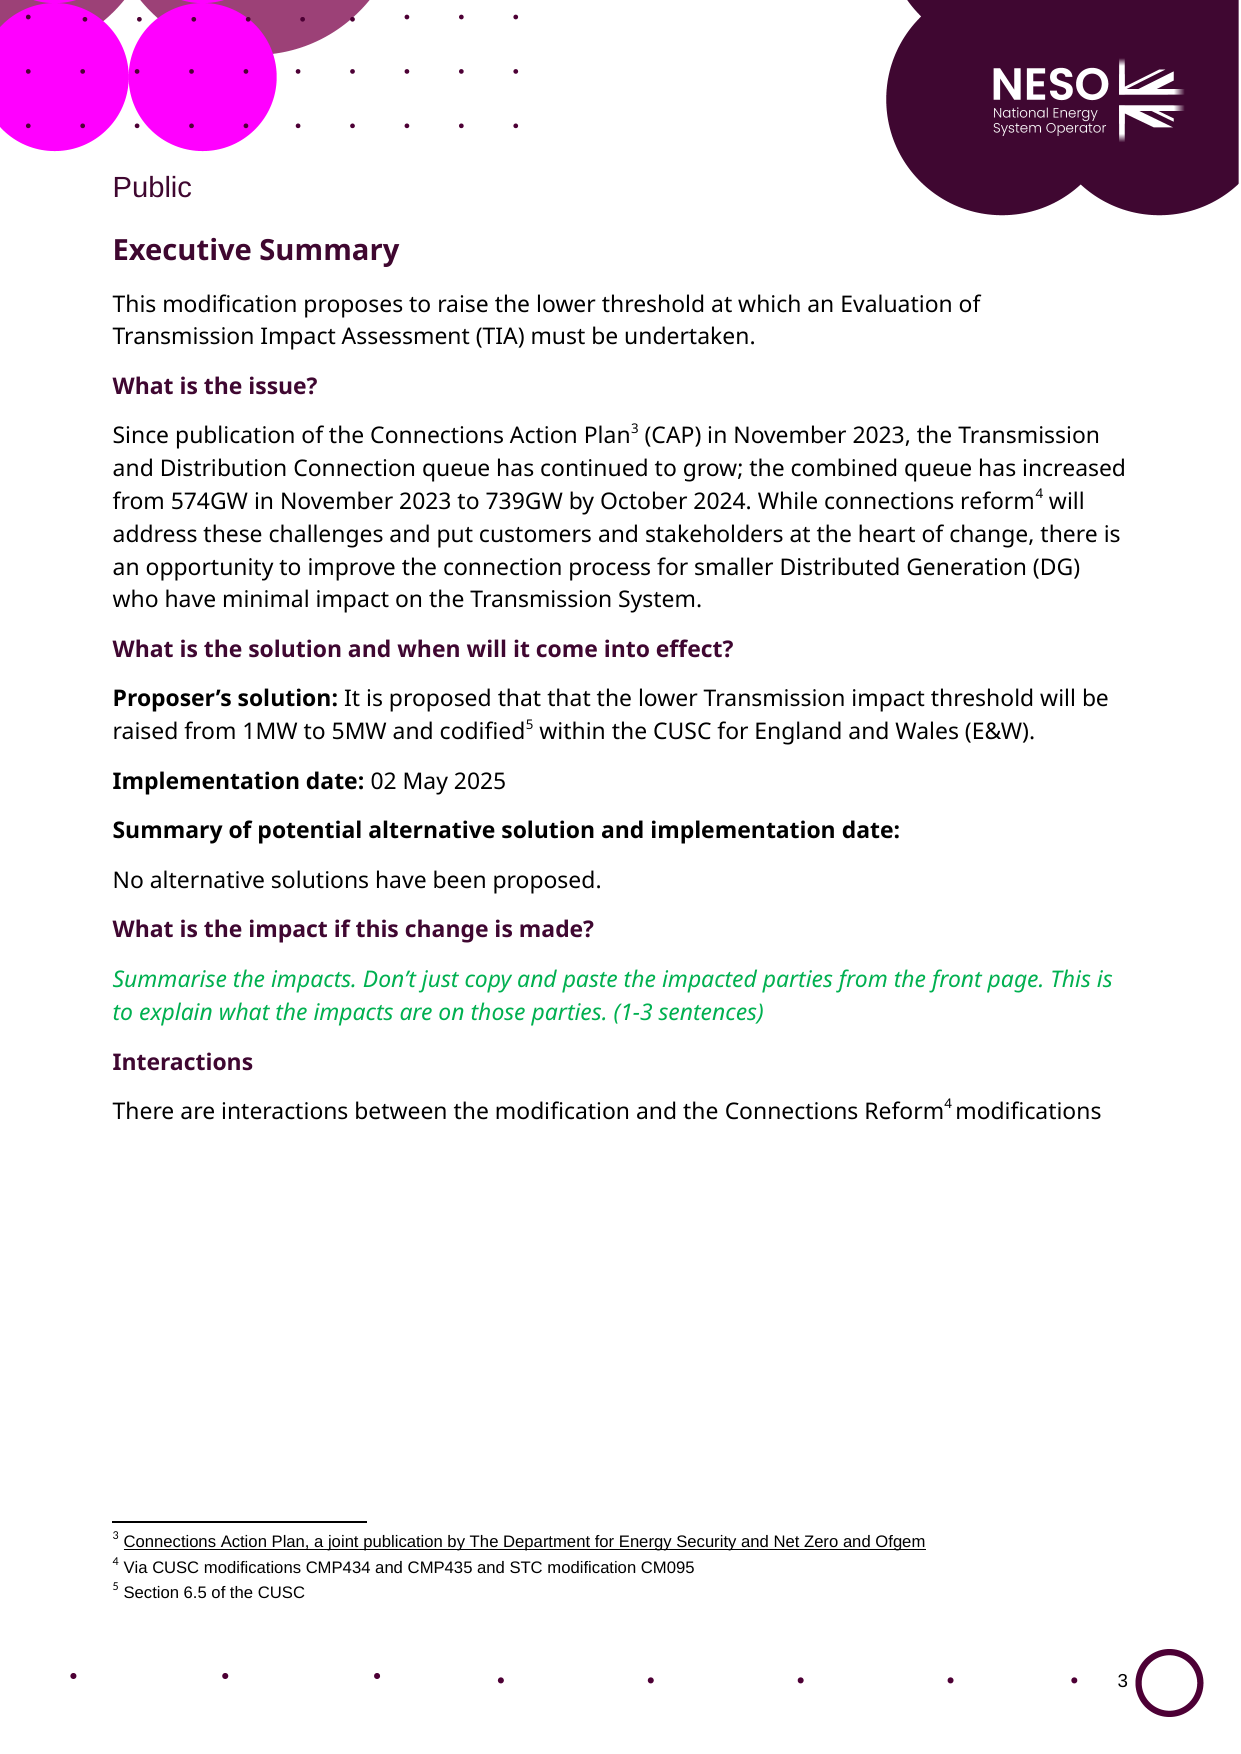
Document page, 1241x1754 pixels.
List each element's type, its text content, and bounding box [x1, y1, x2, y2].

text Implementation date: 02 May 2025 [112, 764, 1128, 796]
text No alternative solutions have been proposed. [112, 863, 1128, 895]
picture [0, 0, 1239, 1744]
text What is the solution and when will it come into effect? [112, 633, 1128, 664]
text Summarise the impacts. Don’t just copy and paste the impacted parties from the front page. This is to explain what the impacts are on those parties. (1-3 sentences) [112, 962, 1128, 1027]
text Since publication of the Connections Action Plan (CAP) in November 2023, the Transmission and Distribution Connection queue has continued to grow; the combined queue has increased from 574GW in November 2023 to 739GW by October 2024. While connections reform will address these challenges and put customers and stakeholders at the heart of change, there is an opportunity to improve the connection process for smaller Distributed Generation (DG) who have minimal impact on the Transmission System. [112, 419, 1128, 614]
text This modification proposes to raise the lower threshold at which an Evaluation of Transmission Impact Assessment (TIA) must be undertaken. [112, 287, 1128, 352]
text What is the impact if this change is made? [112, 913, 1128, 944]
text Proposer’s solution: It is proposed that that the lower Transmission impact threshold will be raised from 1MW to 5MW and codified within the CUSC for England and Wales (E&W). [112, 682, 1128, 746]
text There are interactions between the modification and the Connections Reform4 modifications [112, 1095, 1128, 1126]
subtitle Executive Summary [112, 229, 1128, 269]
text Interactions [112, 1045, 1128, 1077]
text Summary of potential alternative solution and implementation date: [112, 814, 1128, 845]
text What is the issue? [112, 370, 1128, 401]
